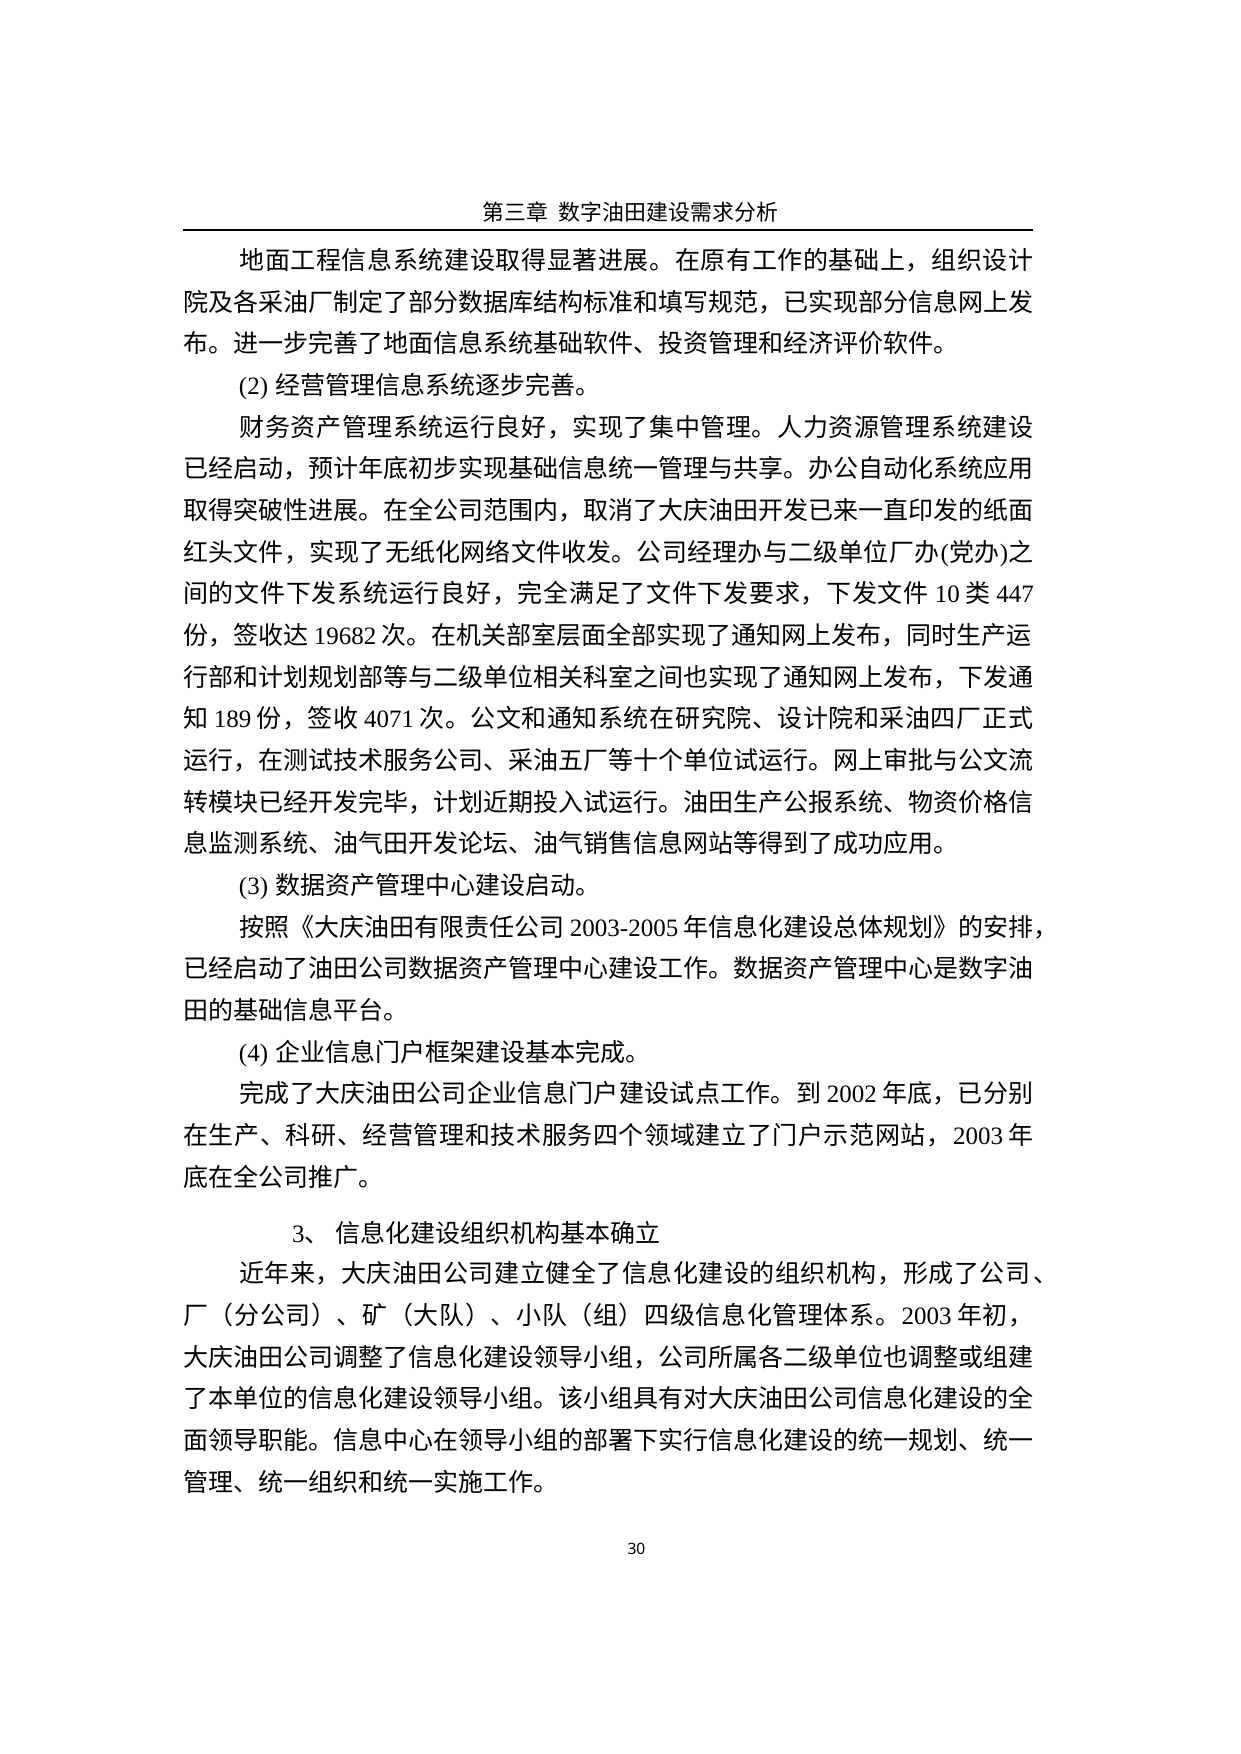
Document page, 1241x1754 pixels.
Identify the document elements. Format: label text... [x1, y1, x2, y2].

text 近年来，大庆油田公司建立健全了信息化建设的组织机构，形成了公司、厂（分公司）、矿（大队）、小队（组）四级信息化管理体系。2003年初，大庆油田公司调整了信息化建设领导小组，公司所属各二级单位也调整或组建了本单位的信息化建设领导小组。该小组具有对大庆油田公司信息化建设的全面领导职能。信息中心在领导小组的部署下实行信息化建设的统一规划、统一管理、统一组织和统一实施工作。 [183, 1249, 1033, 1499]
subtitle 数据资产管理中心建设启动。 [183, 861, 1033, 903]
text 财务资产管理系统运行良好，实现了集中管理。人力资源管理系统建设已经启动，预计年底初步实现基础信息统一管理与共享。办公自动化系统应用取得突破性进展。在全公司范围内，取消了大庆油田开发已来一直印发的纸面红头文件，实现了无纸化网络文件收发。公司经理办与二级单位厂办(党办)之间的文件下发系统运行良好，完全满足了文件下发要求，下发文件10类447份，签收达19682次。在机关部室层面全部实现了通知网上发布，同时生产运行部和计划规划部等与二级单位相关科室之间也实现了通知网上发布，下发通知189份，签收4071次。公文和通知系统在研究院、设计院和采油四厂正式运行，在测试技术服务公司、采油五厂等十个单位试运行。网上审批与公文流转模块已经开发完毕，计划近期投入试运行。油田生产公报系统、物资价格信息监测系统、油气田开发论坛、油气销售信息网站等得到了成功应用。 [183, 403, 1033, 861]
subtitle 经营管理信息系统逐步完善。 [183, 361, 1033, 403]
text 按照《大庆油田有限责任公司2003-2005年信息化建设总体规划》的安排，已经启动了油田公司数据资产管理中心建设工作。数据资产管理中心是数字油田的基础信息平台。 [183, 903, 1033, 1028]
text 地面工程信息系统建设取得显著进展。在原有工作的基础上，组织设计院及各采油厂制定了部分数据库结构标准和填写规范，已实现部分信息网上发布。进一步完善了地面信息系统基础软件、投资管理和经济评价软件。 [183, 236, 1033, 361]
subtitle 信息化建设组织机构基本确立 [236, 1213, 1033, 1249]
text 完成了大庆油田公司企业信息门户建设试点工作。到2002年底，已分别在生产、科研、经营管理和技术服务四个领域建立了门户示范网站，2003年底在全公司推广。 [183, 1069, 1033, 1194]
subtitle 企业信息门户框架建设基本完成。 [183, 1028, 1033, 1069]
